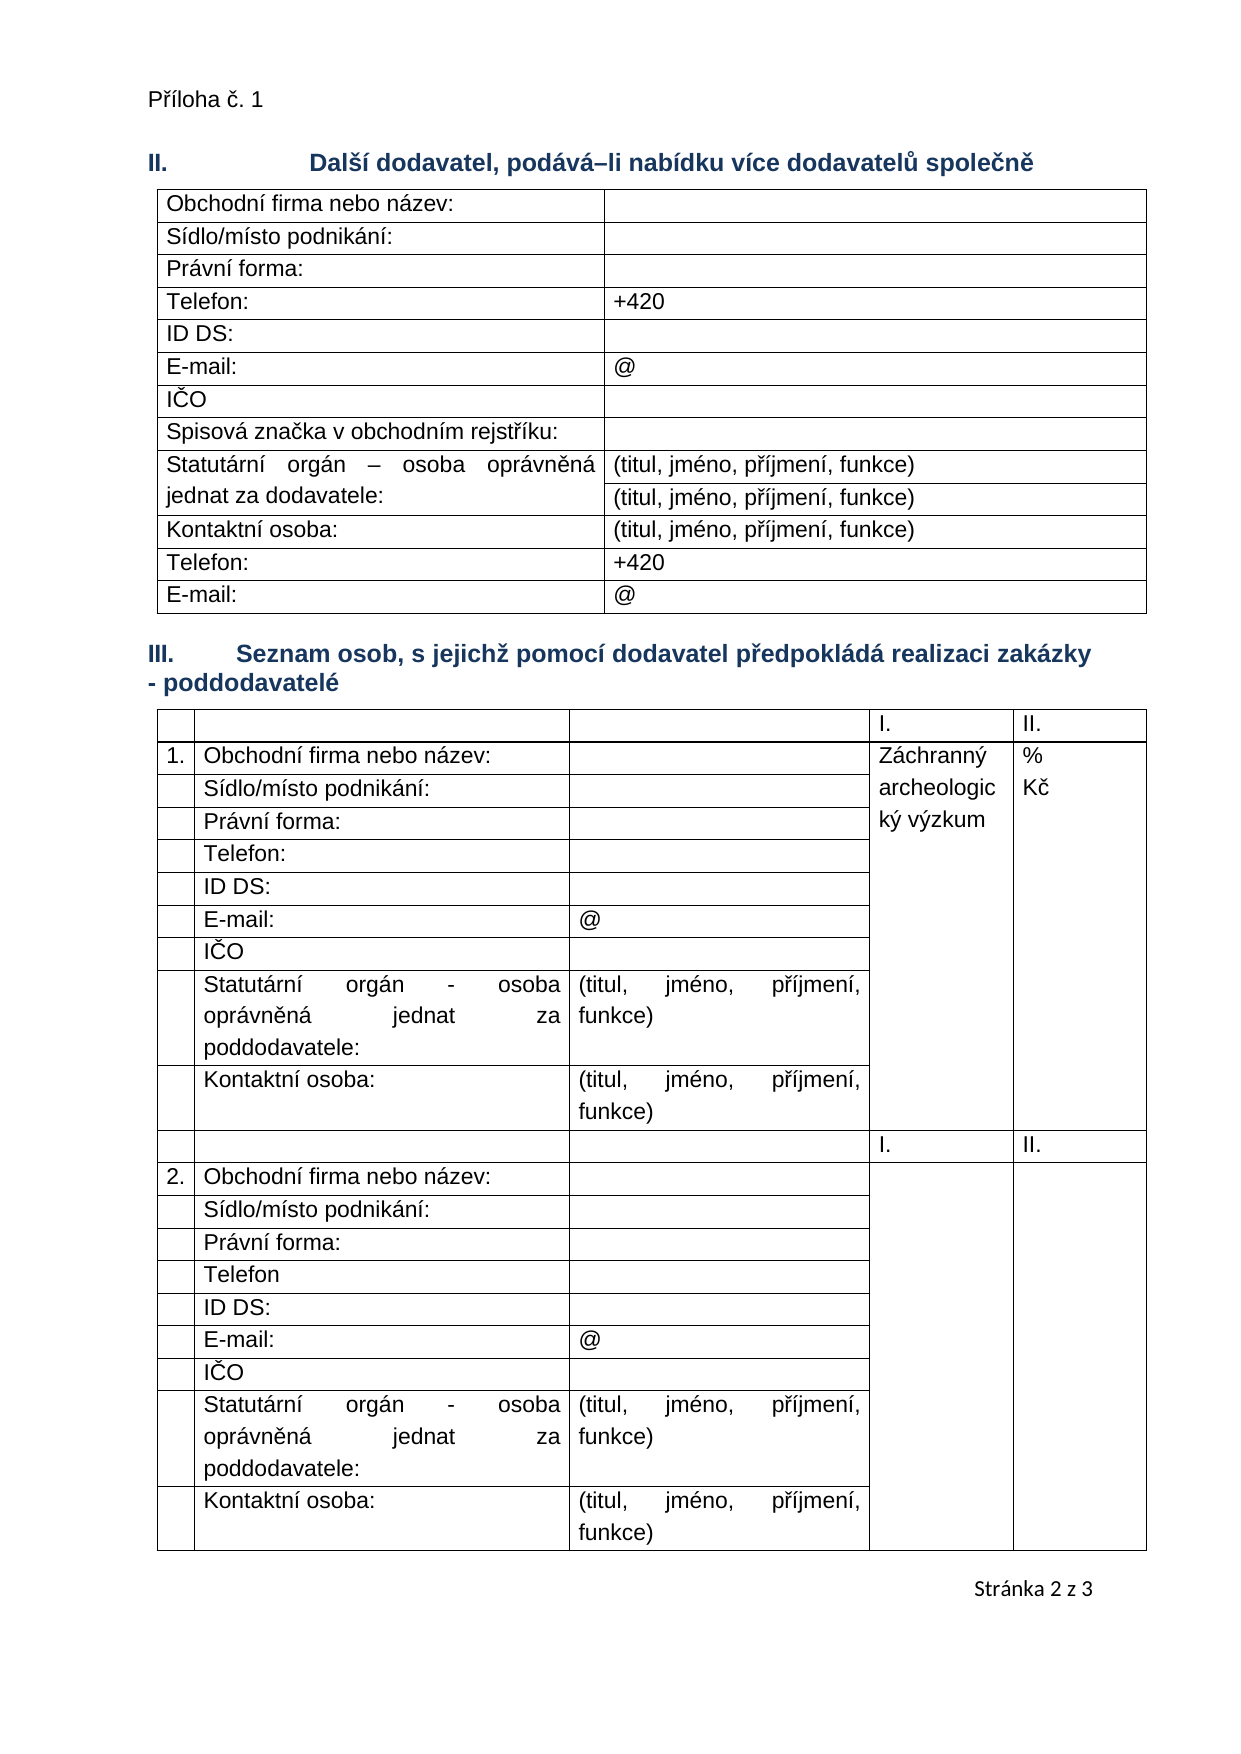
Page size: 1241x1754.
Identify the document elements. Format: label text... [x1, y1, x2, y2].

table_cell Právní forma: [195, 808, 569, 839]
table_cell [605, 223, 1146, 254]
table_cell [158, 1066, 194, 1129]
table_cell Obchodní firma nebo název: [195, 1163, 569, 1195]
table_header [605, 190, 1146, 222]
table_cell [570, 808, 869, 839]
table_cell [158, 1261, 194, 1293]
table_cell Kontaktní osoba: [195, 1487, 569, 1550]
subtitle Další dodavatel, podává–li nabídku více dodavatelů společně [148, 148, 1092, 176]
table_cell (titul, jméno, příjmení, funkce) [570, 971, 869, 1065]
table_cell [158, 873, 194, 904]
table_cell Obchodní firma nebo název: [195, 743, 569, 774]
table_cell 2. [158, 1163, 194, 1195]
table_cell Právní forma: [195, 1229, 569, 1260]
table_cell [158, 1487, 194, 1550]
table_header I. [870, 710, 1013, 741]
table_cell Sídlo/místo podnikání: [195, 775, 569, 807]
table_cell [570, 873, 869, 904]
table_header Obchodní firma nebo název: [158, 190, 604, 222]
table_cell [570, 743, 869, 774]
table_cell IČO [158, 386, 604, 417]
table_cell [605, 386, 1146, 417]
table_cell ID DS: [158, 320, 604, 352]
table_header [570, 710, 869, 741]
table_cell Statutární orgán - osoba oprávněná jednat za poddodavatele: [195, 971, 569, 1065]
table_cell Telefon [195, 1261, 569, 1293]
table_cell @ [605, 581, 1146, 613]
table_header [158, 710, 194, 741]
subtitle Seznam osob, s jejichž pomocí dodavatel předpokládá realizaci zakázky - poddodavatelé [148, 639, 1092, 696]
table_cell [570, 938, 869, 970]
table_cell 1. [158, 743, 194, 774]
table_cell (titul, jméno, příjmení, funkce) [570, 1391, 869, 1486]
table_cell I. [870, 1131, 1013, 1162]
table_cell [158, 938, 194, 970]
table_cell Telefon: [195, 840, 569, 872]
table_cell Telefon: [158, 549, 604, 580]
table_cell (titul, jméno, příjmení, funkce) [570, 1487, 869, 1550]
table_cell [158, 1326, 194, 1358]
table_cell +420 [605, 549, 1146, 580]
table_cell Sídlo/místo podnikání: [158, 223, 604, 254]
table_cell (titul, jméno, příjmení, funkce) [605, 516, 1146, 548]
table_cell [570, 1294, 869, 1325]
table_cell Záchranný archeologický výzkum [870, 743, 1013, 1129]
table_cell Telefon: [158, 288, 604, 319]
table_cell % Kč [1014, 743, 1146, 1129]
table_cell [158, 1131, 194, 1162]
table_cell [158, 906, 194, 937]
table_cell (titul, jméno, příjmení, funkce) [605, 484, 1146, 515]
table_cell [605, 320, 1146, 352]
table_cell [1014, 1163, 1146, 1550]
table_cell [570, 1196, 869, 1227]
table_cell ID DS: [195, 1294, 569, 1325]
table_cell [158, 775, 194, 807]
table_cell [570, 1131, 869, 1162]
table_cell [158, 1294, 194, 1325]
table_cell E-mail: [158, 581, 604, 613]
table_cell [158, 808, 194, 839]
table_cell Statutární orgán - osoba oprávněná jednat za poddodavatele: [195, 1391, 569, 1486]
table_cell ID DS: [195, 873, 569, 904]
table_cell II. [1014, 1131, 1146, 1162]
table_cell [570, 775, 869, 807]
table_cell @ [570, 906, 869, 937]
table_cell (titul, jméno, příjmení, funkce) [605, 451, 1146, 482]
table_header II. [1014, 710, 1146, 741]
table_cell [158, 1196, 194, 1227]
table_cell [605, 418, 1146, 450]
table_cell @ [605, 353, 1146, 384]
table_cell [158, 1229, 194, 1260]
table_cell Statutární orgán – osoba oprávněná jednat za dodavatele: [158, 451, 604, 515]
table_cell (titul, jméno, příjmení, funkce) [570, 1066, 869, 1129]
table_cell Kontaktní osoba: [158, 516, 604, 548]
table_cell Právní forma: [158, 255, 604, 287]
table_cell [158, 1359, 194, 1390]
table_cell [195, 1131, 569, 1162]
table_cell E-mail: [158, 353, 604, 384]
table_cell [570, 840, 869, 872]
table_cell [570, 1359, 869, 1390]
table_cell [570, 1261, 869, 1293]
table_cell Sídlo/místo podnikání: [195, 1196, 569, 1227]
table_cell +420 [605, 288, 1146, 319]
table_cell [570, 1163, 869, 1195]
table_cell Kontaktní osoba: [195, 1066, 569, 1129]
table_cell [570, 1229, 869, 1260]
table_cell @ [570, 1326, 869, 1358]
table_cell [158, 840, 194, 872]
table_cell E-mail: [195, 906, 569, 937]
table_cell E-mail: [195, 1326, 569, 1358]
table_cell IČO [195, 938, 569, 970]
table_header [195, 710, 569, 741]
table_cell [158, 971, 194, 1065]
table_cell IČO [195, 1359, 569, 1390]
table_cell [605, 255, 1146, 287]
table_cell [158, 1391, 194, 1486]
table_cell Spisová značka v obchodním rejstříku: [158, 418, 604, 450]
table_cell [870, 1163, 1013, 1550]
